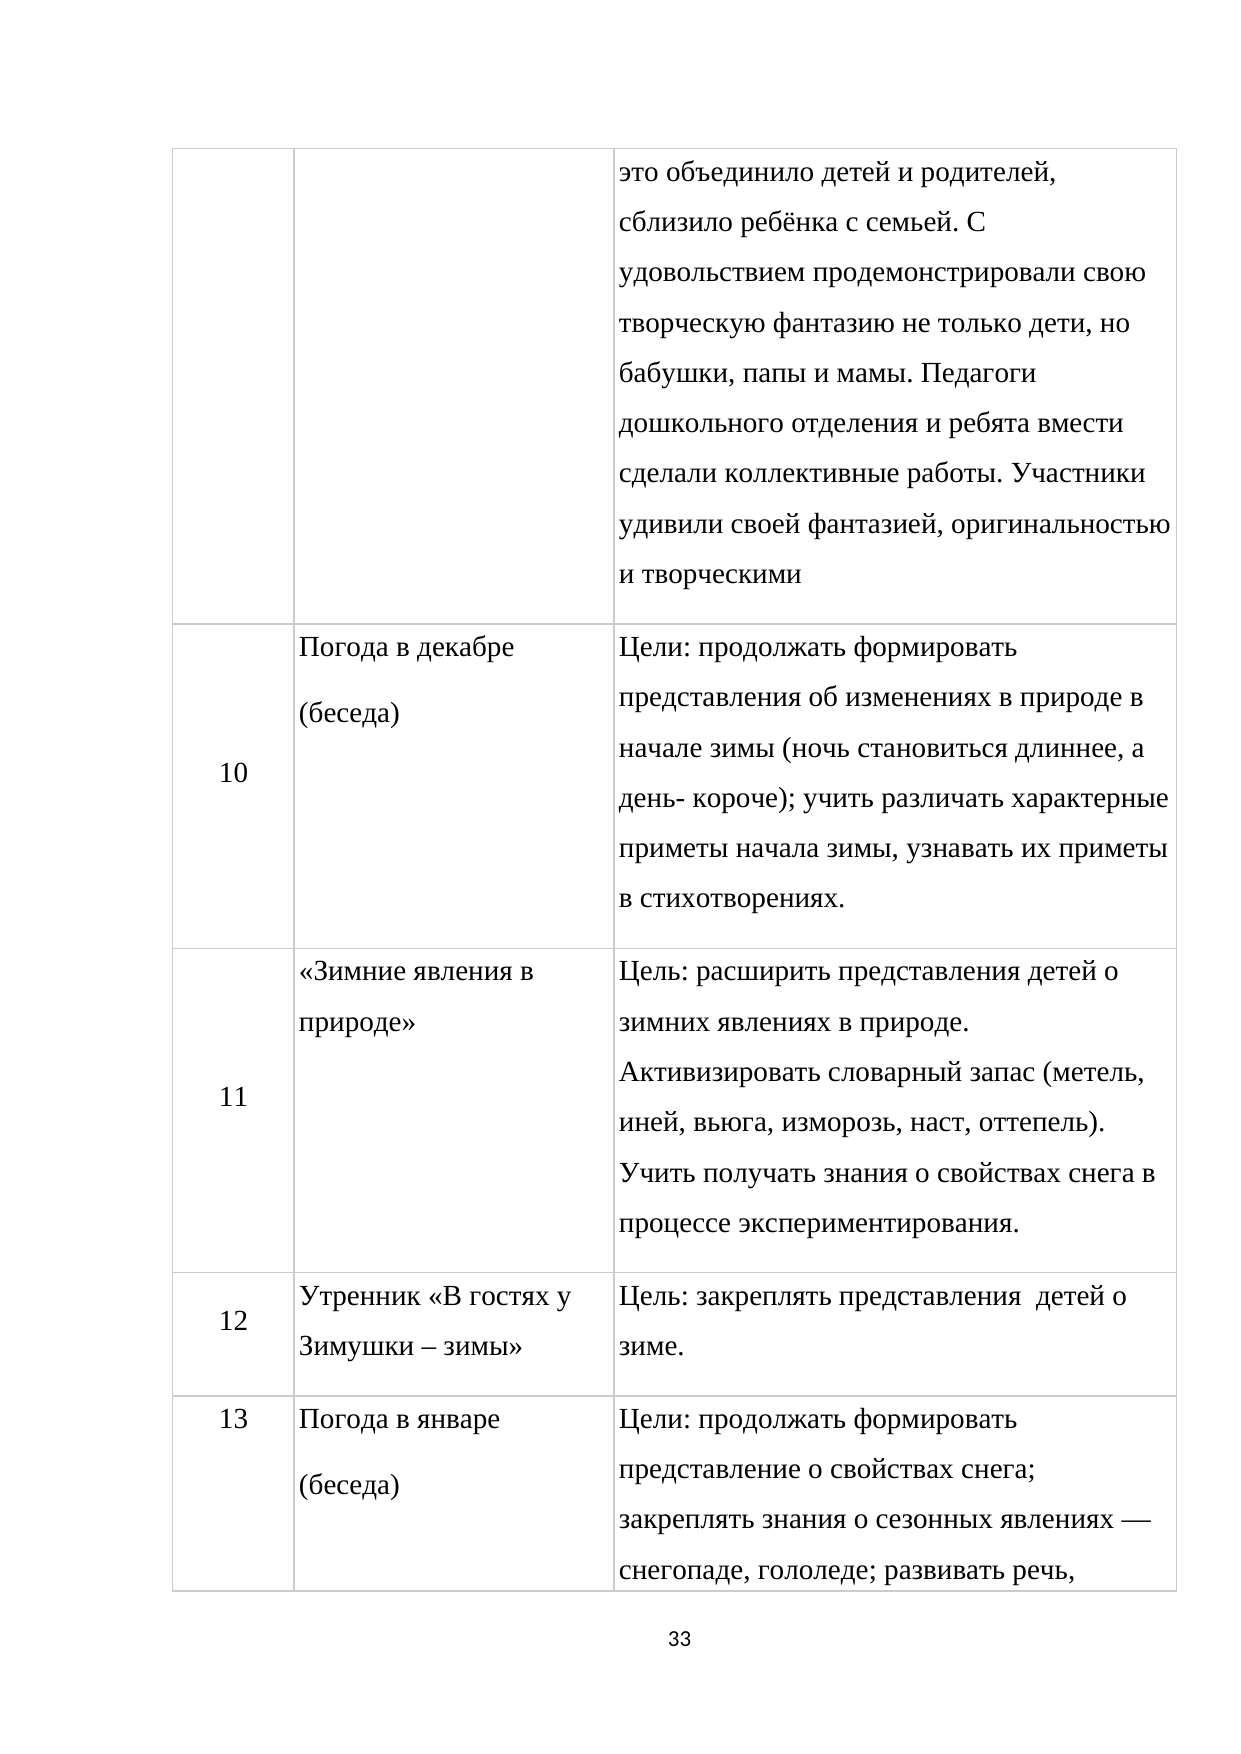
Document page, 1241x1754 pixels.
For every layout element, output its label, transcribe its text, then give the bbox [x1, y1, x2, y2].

table_cell Цели: продолжать формировать представления об изменениях в природе в начале зимы (ночь становиться длиннее, а день- короче); учить различать характерные приметы начала зимы, узнавать их приметы в стихотворениях. [615, 625, 1176, 947]
table_cell Цель: расширить представления детей о зимних явлениях в природе. Активизировать словарный запас (метель, иней, вьюга, изморозь, наст, оттепель). Учить получать знания о свойствах снега в процессе экспериментирования. [615, 949, 1176, 1272]
table_cell 9 [173, 149, 293, 623]
table_cell Цель: закреплять представления детей о зиме. [615, 1273, 1176, 1395]
table_cell 13 [173, 1397, 293, 1590]
table_cell 12 [173, 1273, 293, 1395]
table_cell «Зимние явления в природе» [295, 949, 613, 1272]
table_cell Погода в декабре (беседа) [295, 625, 613, 947]
table_cell 10 [173, 625, 293, 947]
table_cell Утренник «В гостях у Зимушки – зимы» [295, 1273, 613, 1395]
table_cell 11 [173, 949, 293, 1272]
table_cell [615, 149, 1176, 623]
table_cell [295, 1397, 613, 1590]
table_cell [615, 1397, 1176, 1590]
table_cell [295, 149, 613, 623]
